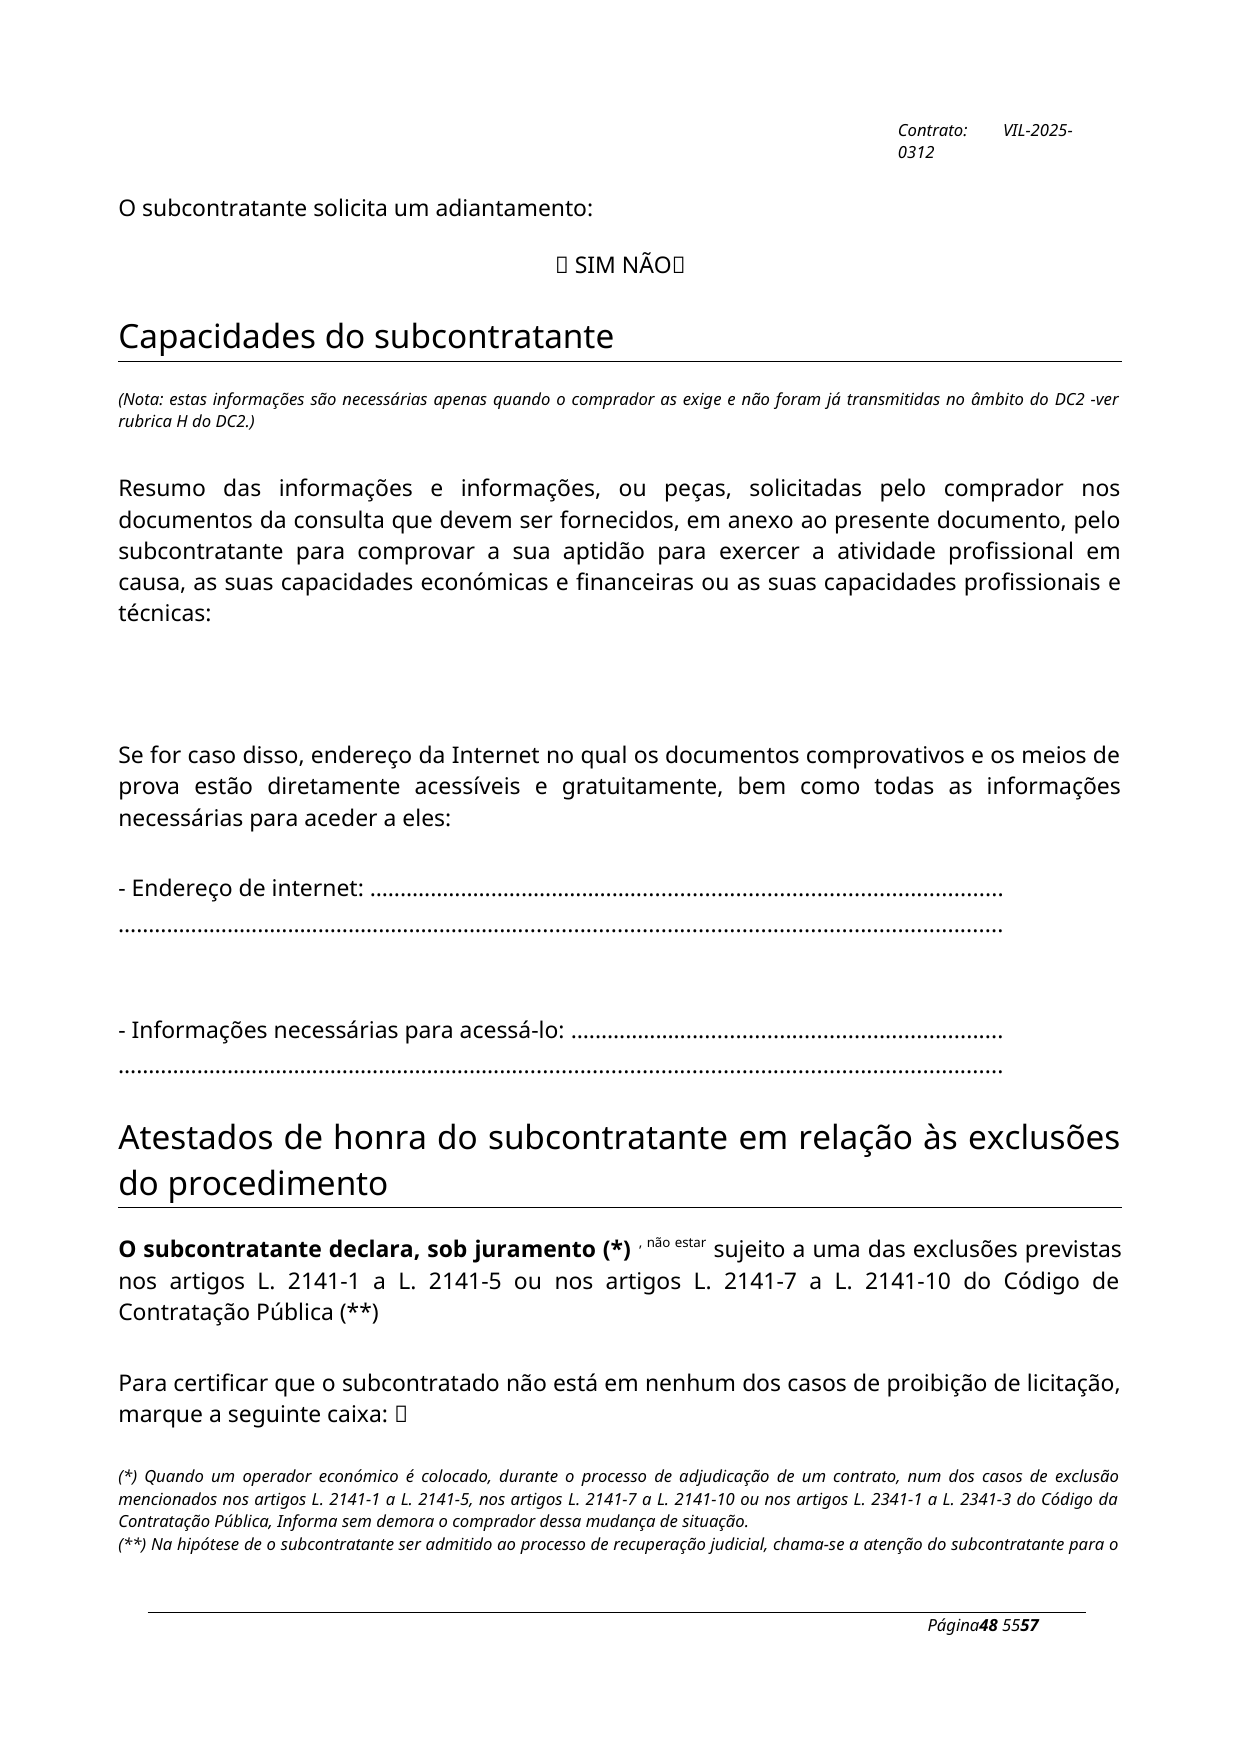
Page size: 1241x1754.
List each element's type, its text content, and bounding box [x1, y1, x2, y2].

text (*) Quando um operador económico é colocado, durante o processo de adjudicação de um contrato, num dos casos de exclusão mencionados nos artigos L. 2141-1 a L. 2141-5, nos artigos L. 2141-7 a L. 2141-10 ou nos artigos L. 2341-1 a L. 2341-3 do Código da Contratação Pública, Informa sem demora o comprador dessa mudança de situação. [118, 1465, 1122, 1533]
text - Endereço de internet: [118, 872, 1122, 903]
text Para certificar que o subcontratado não está em nenhum dos casos de proibição de licitação, marque a seguinte caixa:  [118, 1367, 1122, 1429]
text Se for caso disso, endereço da Internet no qual os documentos comprovativos e os meios de prova estão diretamente acessíveis e gratuitamente, bem como todas as informações necessárias para aceder a eles: [118, 739, 1122, 833]
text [118, 1533, 1122, 1556]
text  SIM NÃO [118, 249, 1122, 280]
text (Nota: estas informações são necessárias apenas quando o comprador as exige e não foram já transmitidas no âmbito do DC2 -ver rubrica H do DC2.) [118, 387, 1122, 433]
text Resumo das informações e informações, ou peças, solicitadas pelo comprador nos documentos da consulta que devem ser fornecidos, em anexo ao presente documento, pelo subcontratante para comprovar a sua aptidão para exercer a atividade profissional em causa, as suas capacidades económicas e financeiras ou as suas capacidades profissionais e técnicas: [118, 472, 1122, 628]
text - Informações necessárias para acessá-lo: [118, 1014, 1122, 1045]
text Capacidades do subcontratante [118, 313, 1122, 361]
text Atestados de honra do subcontratante em relação às exclusões do procedimento [118, 1114, 1122, 1207]
text O subcontratante solicita um adiantamento: [118, 192, 1122, 223]
text O subcontratante declara, sob juramento (*) , não estar sujeito a uma das exclusões previstas nos artigos L. 2141-1 a L. 2141-5 ou nos artigos L. 2141-7 a L. 2141-10 do Código de Contratação Pública (**) [118, 1233, 1122, 1327]
